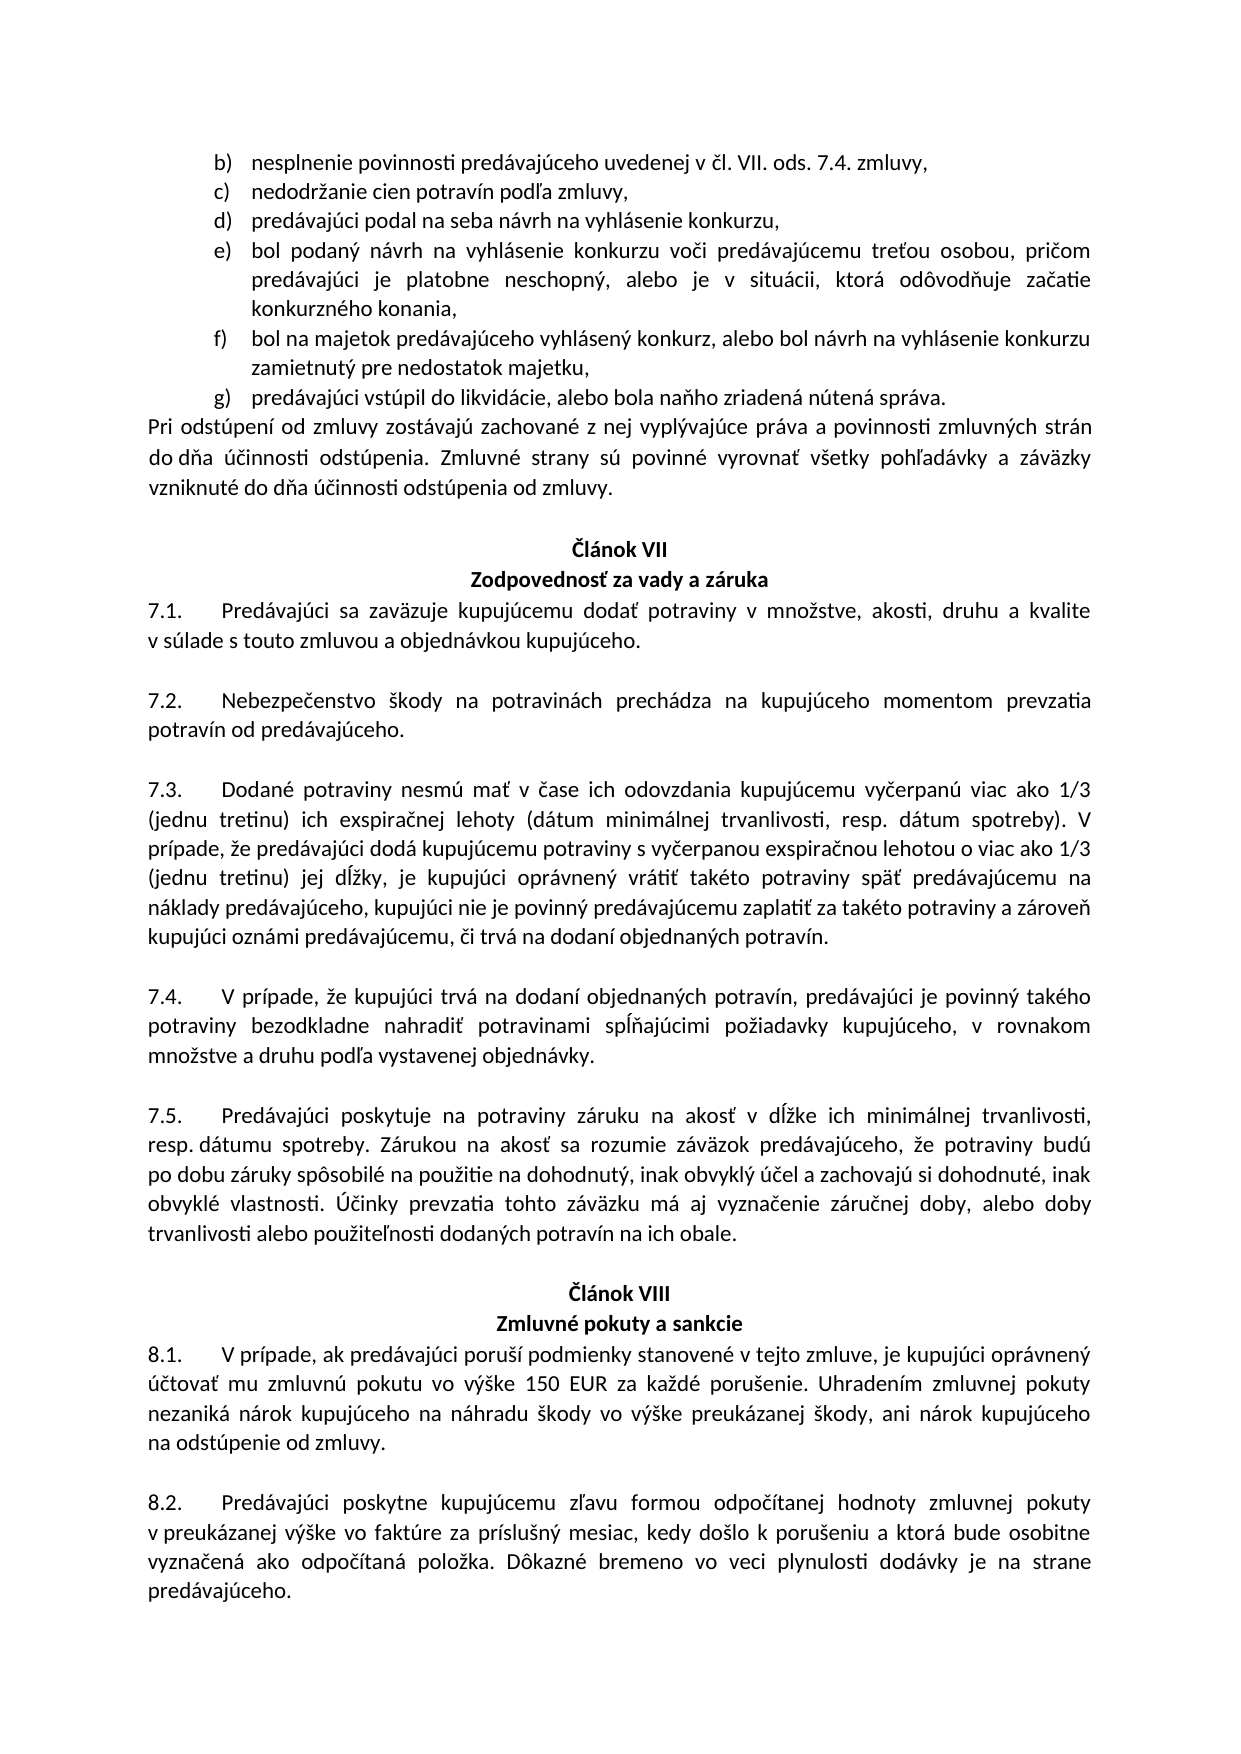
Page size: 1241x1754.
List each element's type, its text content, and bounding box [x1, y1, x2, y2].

list V prípade, že kupujúci trvá na dodaní objednaných potravín, predávajúci je povinný takého potraviny bezodkladne nahradiť potravinami spĺňajúcimi požiadavky kupujúceho, v rovnakom množstve a druhu podľa vystavenej objednávky. [148, 982, 1093, 1069]
list Článok VIII [147, 1279, 1093, 1307]
list Článok VII [147, 535, 1093, 563]
list bol na majetok predávajúceho vyhlásený konkurz, alebo bol návrh na vyhlásenie konkurzu zamietnutý pre nedostatok majetku, [213, 324, 1093, 381]
list Dodané potraviny nesmú mať v čase ich odovzdania kupujúcemu vyčerpanú viac ako 1/3 (jednu tretinu) ich exspiračnej lehoty (dátum minimálnej trvanlivosti, resp. dátum spotreby). V prípade, že predávajúci dodá kupujúcemu potraviny s vyčerpanou exspiračnou lehotou o viac ako 1/3 (jednu tretinu) jej dĺžky, je kupujúci oprávnený vrátiť takéto potraviny späť predávajúcemu na náklady predávajúceho, kupujúci nie je povinný predávajúcemu zaplatiť za takéto potraviny a zároveň kupujúci oznámi predávajúcemu, či trvá na dodaní objednaných potravín. [148, 775, 1093, 950]
list predávajúci podal na seba návrh na vyhlásenie konkurzu, [213, 206, 1093, 234]
list bol podaný návrh na vyhlásenie konkurzu voči predávajúcemu treťou osobou, pričom predávajúci je platobne neschopný, alebo je v situácii, ktorá odôvodňuje začatie konkurzného konania, [213, 236, 1093, 322]
list Predávajúci poskytuje na potraviny záruku na akosť v dĺžke ich minimálnej trvanlivosti, resp. dátumu spotreby. Zárukou na akosť sa rozumie záväzok predávajúceho, že potraviny budú po dobu záruky spôsobilé na použitie na dohodnutý, inak obvyklý účel a zachovajú si dohodnuté, inak obvyklé vlastnosti. Účinky prevzatia tohto záväzku má aj vyznačenie záručnej doby, alebo doby trvanlivosti alebo použiteľnosti dodaných potravín na ich obale. [148, 1101, 1093, 1247]
list V prípade, ak predávajúci poruší podmienky stanovené v tejto zmluve, je kupujúci oprávnený účtovať mu zmluvnú pokutu vo výške 150 EUR za každé porušenie. Uhradením zmluvnej pokuty nezaniká nárok kupujúceho na náhradu škody vo výške preukázanej škody, ani nárok kupujúceho na odstúpenie od zmluvy. [148, 1340, 1093, 1456]
text Pri odstúpení od zmluvy zostávajú zachované z nej vyplývajúce práva a povinnosti zmluvných strán do dňa účinnosti odstúpenia. Zmluvné strany sú povinné vyrovnať všetky pohľadávky a záväzky vzniknuté do dňa účinnosti odstúpenia od zmluvy. [148, 412, 1093, 501]
list predávajúci vstúpil do likvidácie, alebo bola naňho zriadená nútená správa. [213, 383, 1093, 411]
list Predávajúci sa zaväzuje kupujúcemu dodať potraviny v množstve, akosti, druhu a kvalite v súlade s touto zmluvou a objednávkou kupujúceho. [148, 596, 1093, 654]
list nesplnenie povinnosti predávajúceho uvedenej v čl. VII. ods. 7.4. zmluvy, [213, 148, 1093, 176]
list Nebezpečenstvo škody na potravinách prechádza na kupujúceho momentom prevzatia potravín od predávajúceho. [148, 686, 1093, 743]
list nedodržanie cien potravín podľa zmluvy, [213, 177, 1093, 205]
list Zmluvné pokuty a sankcie [147, 1309, 1093, 1337]
list Predávajúci poskytne kupujúcemu zľavu formou odpočítanej hodnoty zmluvnej pokuty v preukázanej výške vo faktúre za príslušný mesiac, kedy došlo k porušeniu a ktorá bude osobitne vyznačená ako odpočítaná položka. Dôkazné bremeno vo veci plynulosti dodávky je na strane predávajúceho. [148, 1488, 1093, 1604]
list Zodpovednosť za vady a záruka [147, 566, 1093, 594]
